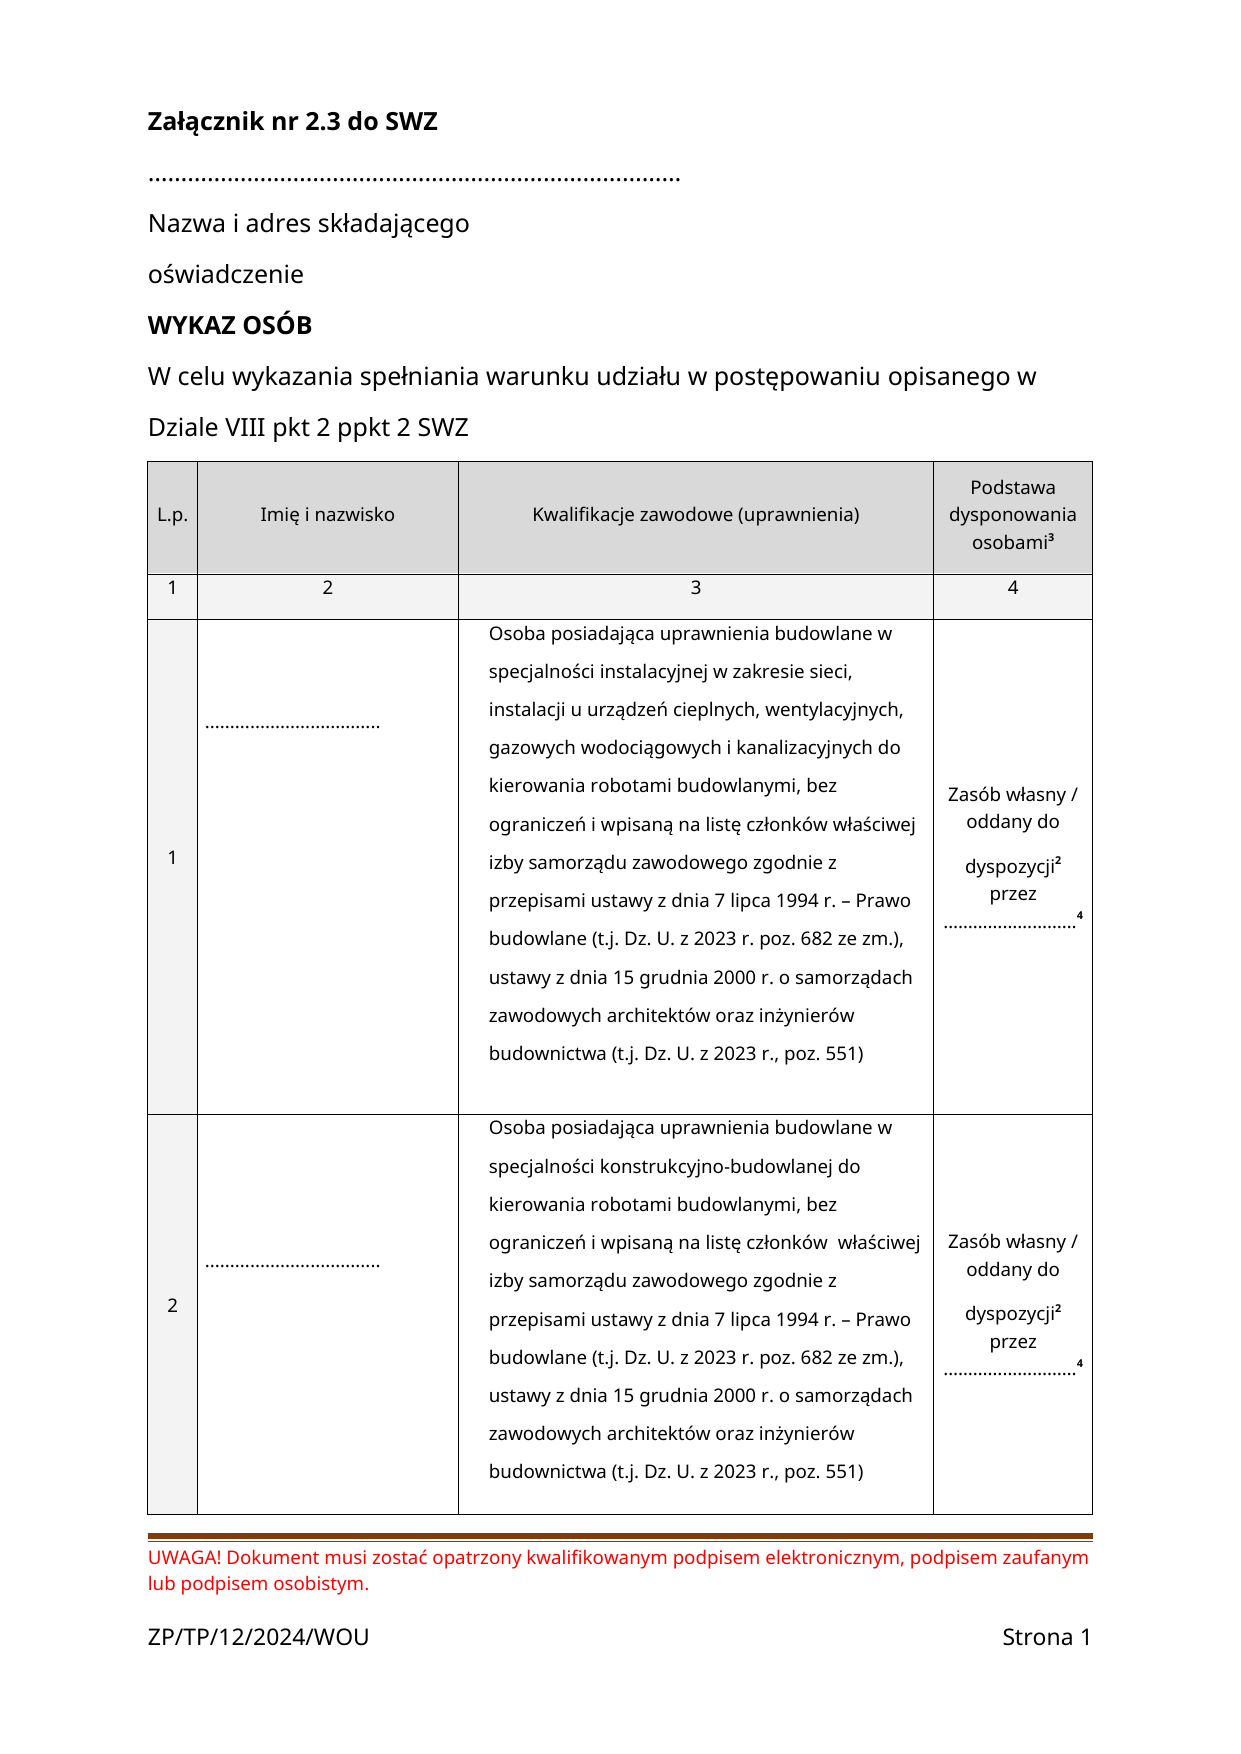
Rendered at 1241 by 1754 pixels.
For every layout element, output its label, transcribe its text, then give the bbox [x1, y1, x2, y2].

table_cell 4 [934, 575, 1092, 619]
table_cell 2 [148, 1115, 197, 1514]
table_cell 3 [459, 575, 933, 619]
table_cell 1 [148, 575, 197, 619]
subtitle WYKAZ OSÓB [148, 308, 1093, 342]
text ……………………………………………………………………… [148, 154, 1093, 188]
table_cell 1 [148, 620, 197, 1114]
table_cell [198, 1115, 458, 1514]
table_cell 2 [198, 575, 458, 619]
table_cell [934, 1115, 1092, 1514]
table_cell Osoba posiadająca uprawnienia budowlane w specjalności instalacyjnej w zakresie sieci, instalacji u urządzeń cieplnych, wentylacyjnych, gazowych wodociągowych i kanalizacyjnych do kierowania robotami budowlanymi, bez ograniczeń i wpisaną na listę członków właściwej izby samorządu zawodowego zgodnie z przepisami ustawy z dnia 7 lipca 1994 r. – Prawo budowlane (t.j. Dz. U. z 2023 r. poz. 682 ze zm.), ustawy z dnia 15 grudnia 2000 r. o samorządach zawodowych architektów oraz inżynierów budownictwa (t.j. Dz. U. z 2023 r., poz. 551) [459, 620, 933, 1114]
table_header L.p. [148, 462, 197, 573]
table_header Imię i nazwisko [198, 462, 458, 573]
subtitle W celu wykazania spełniania warunku udziału w postępowaniu opisanego w Dziale VIII pkt 2 ppkt 2 SWZ [148, 359, 1093, 444]
table_cell Zasób własny / oddany do dyspozycji2 przez ………………………4 [934, 620, 1092, 1114]
table_header Podstawa dysponowania osobami3 [934, 462, 1092, 573]
table_cell Osoba posiadająca uprawnienia budowlane w specjalności konstrukcyjno-budowlanej do kierowania robotami budowlanymi, bez ograniczeń i wpisaną na listę członków właściwej izby samorządu zawodowego zgodnie z przepisami ustawy z dnia 7 lipca 1994 r. – Prawo budowlane (t.j. Dz. U. z 2023 r. poz. 682 ze zm.), ustawy z dnia 15 grudnia 2000 r. o samorządach zawodowych architektów oraz inżynierów budownictwa (t.j. Dz. U. z 2023 r., poz. 551) [459, 1115, 933, 1514]
text Załącznik nr 2.3 do SWZ [148, 103, 1093, 137]
text Nazwa i adres składającego oświadczenie [148, 206, 605, 291]
table_cell ................................... [198, 620, 458, 1114]
table_header Kwalifikacje zawodowe (uprawnienia) [459, 462, 933, 573]
